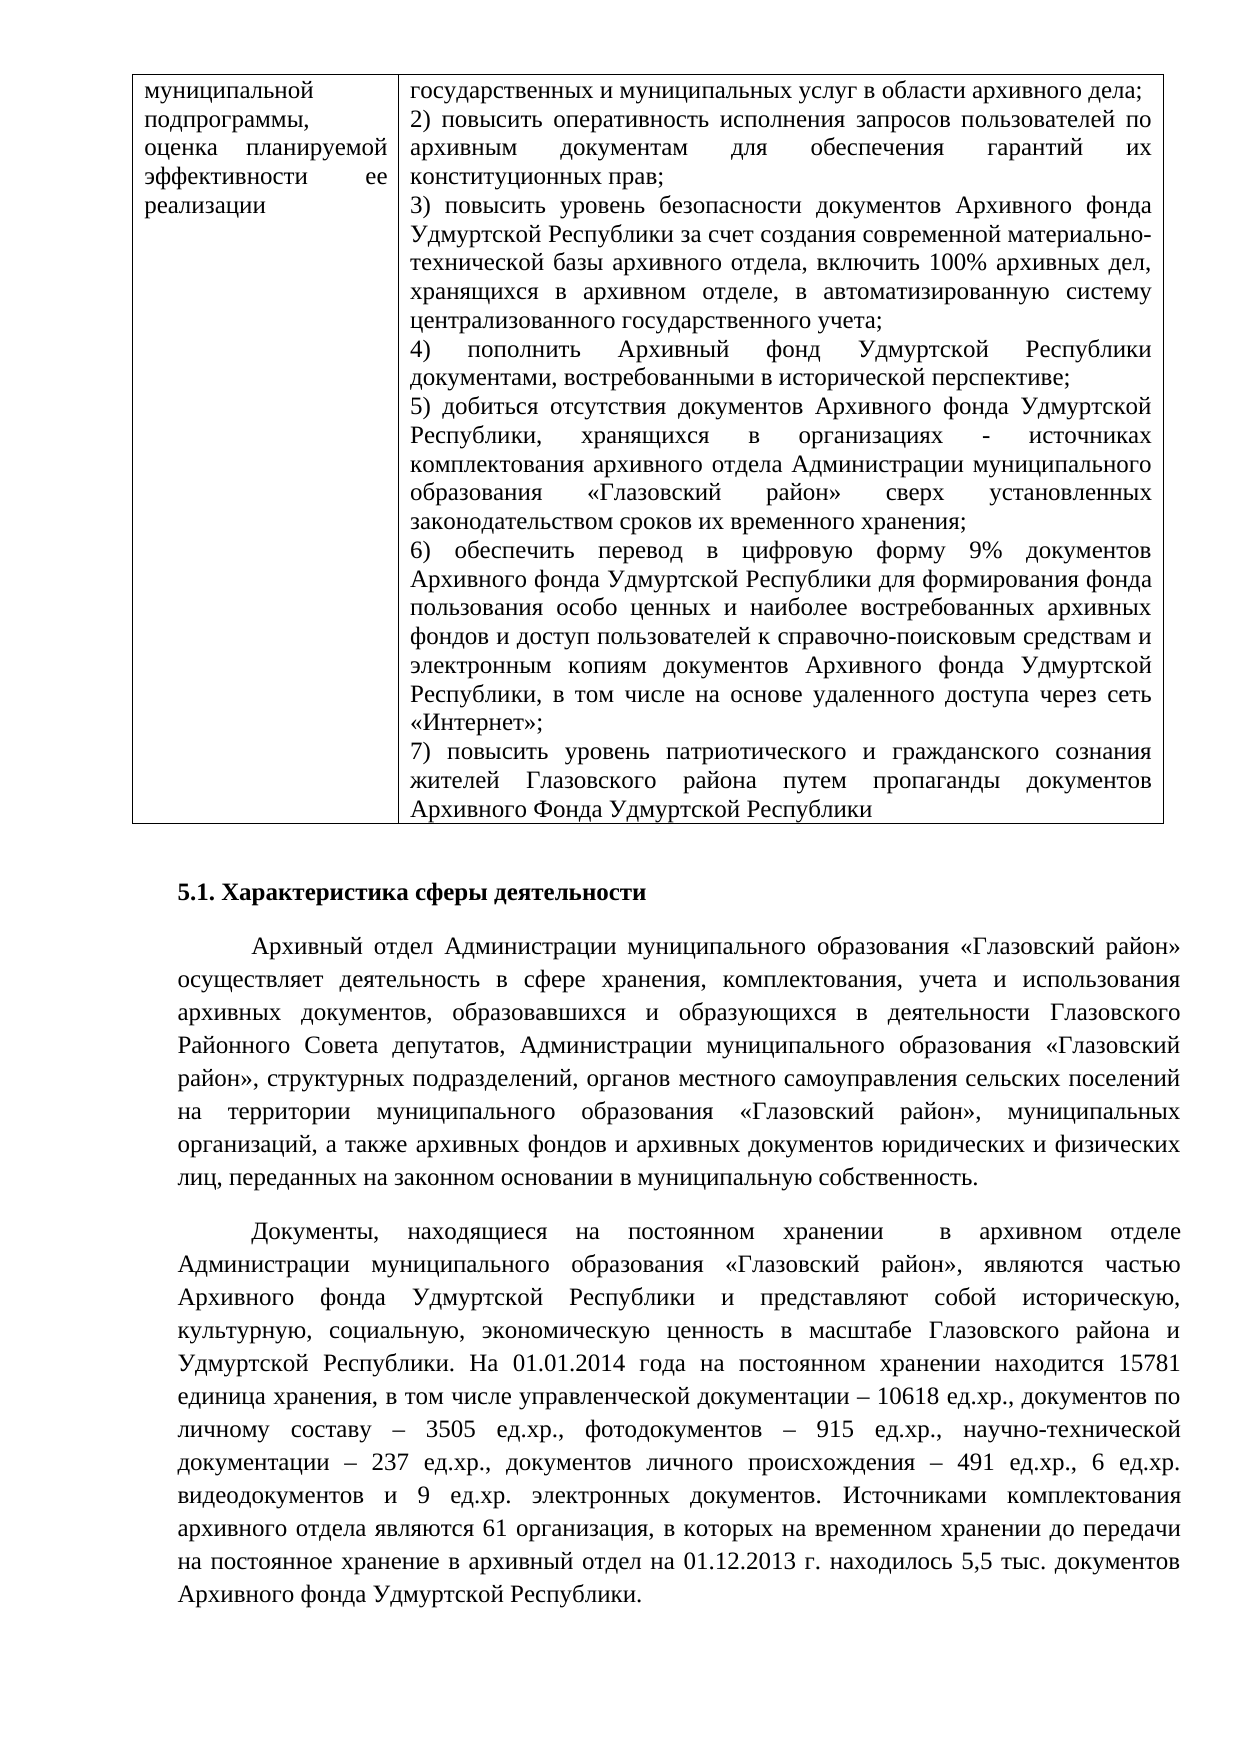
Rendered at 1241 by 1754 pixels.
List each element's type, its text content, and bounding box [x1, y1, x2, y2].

text Архивный отдел Администрации муниципального образования «Глазовский район» осуществляет деятельность в сфере хранения, комплектования, учета и использования архивных документов, образовавшихся и образующихся в деятельности Глазовского Районного Совета депутатов, Администрации муниципального образования «Глазовский район», структурных подразделений, органов местного самоуправления сельских поселений на территории муниципального образования «Глазовский район», муниципальных организаций, а также архивных фондов и архивных документов юридических и физических лиц, переданных на законном основании в муниципальную собственность. [177, 931, 1181, 1191]
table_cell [133, 75, 398, 822]
text 5.1. Характеристика сферы деятельности [177, 877, 1181, 906]
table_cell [399, 75, 1163, 822]
text Документы, находящиеся на постоянном хранении в архивном отделе Администрации муниципального образования «Глазовский район», являются частью Архивного фонда Удмуртской Республики и представляют собой историческую, культурную, социальную, экономическую ценность в масштабе Глазовского района и Удмуртской Республики. На 01.01.2014 года на постоянном хранении находится 15781 единица хранения, в том числе управленческой документации – 10618 ед.хр., документов по личному составу – 3505 ед.хр., фотодокументов – 915 ед.хр., научно-технической документации – 237 ед.хр., документов личного происхождения – 491 ед.хр., 6 ед.хр. видеодокументов и 9 ед.хр. электронных документов. Источниками комплектования архивного отдела являются 61 организация, в которых на временном хранении до передачи на постоянное хранение в архивный отдел на 01.12.2013 г. находилось 5,5 тыс. документов Архивного фонда Удмуртской Республики. [177, 1216, 1181, 1608]
